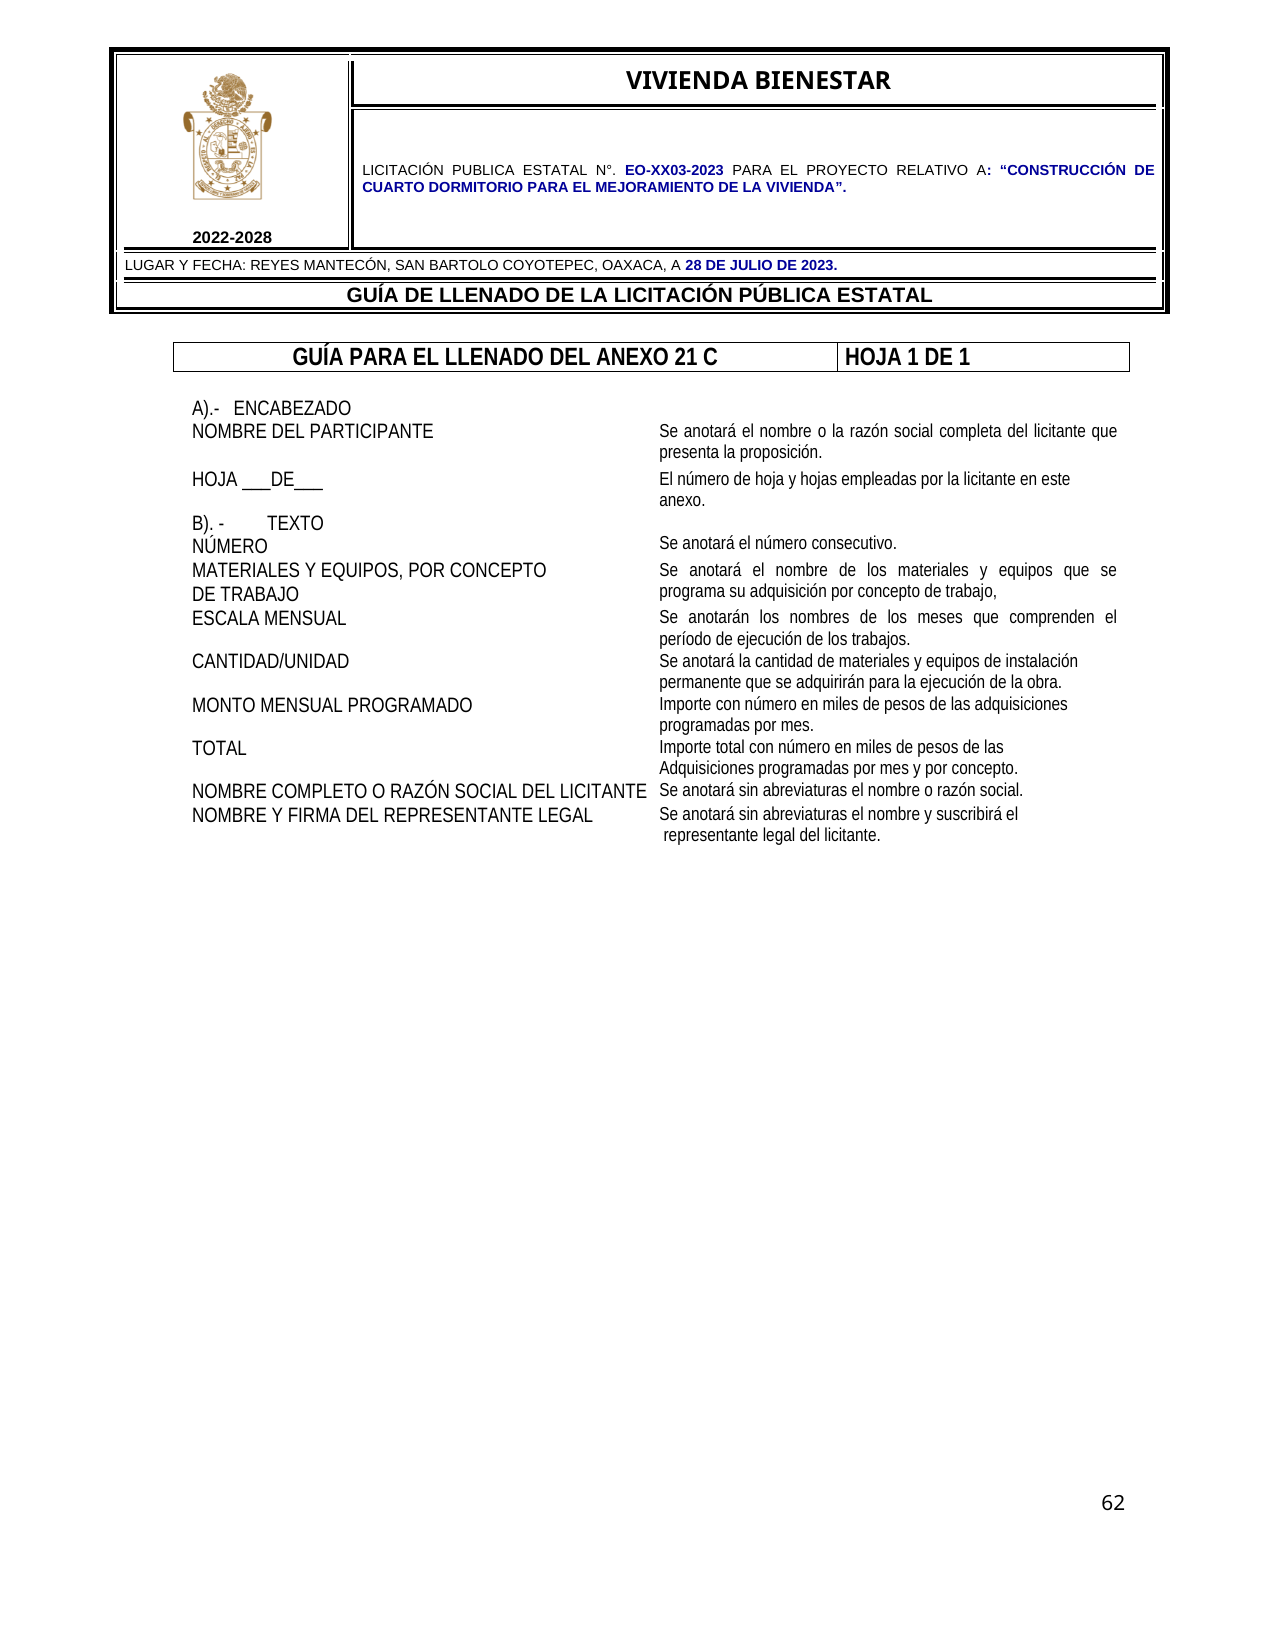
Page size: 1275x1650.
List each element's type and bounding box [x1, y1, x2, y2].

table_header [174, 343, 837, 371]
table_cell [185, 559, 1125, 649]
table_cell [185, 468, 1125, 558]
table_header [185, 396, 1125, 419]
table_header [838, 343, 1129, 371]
picture [177, 70, 274, 198]
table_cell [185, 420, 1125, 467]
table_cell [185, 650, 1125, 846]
